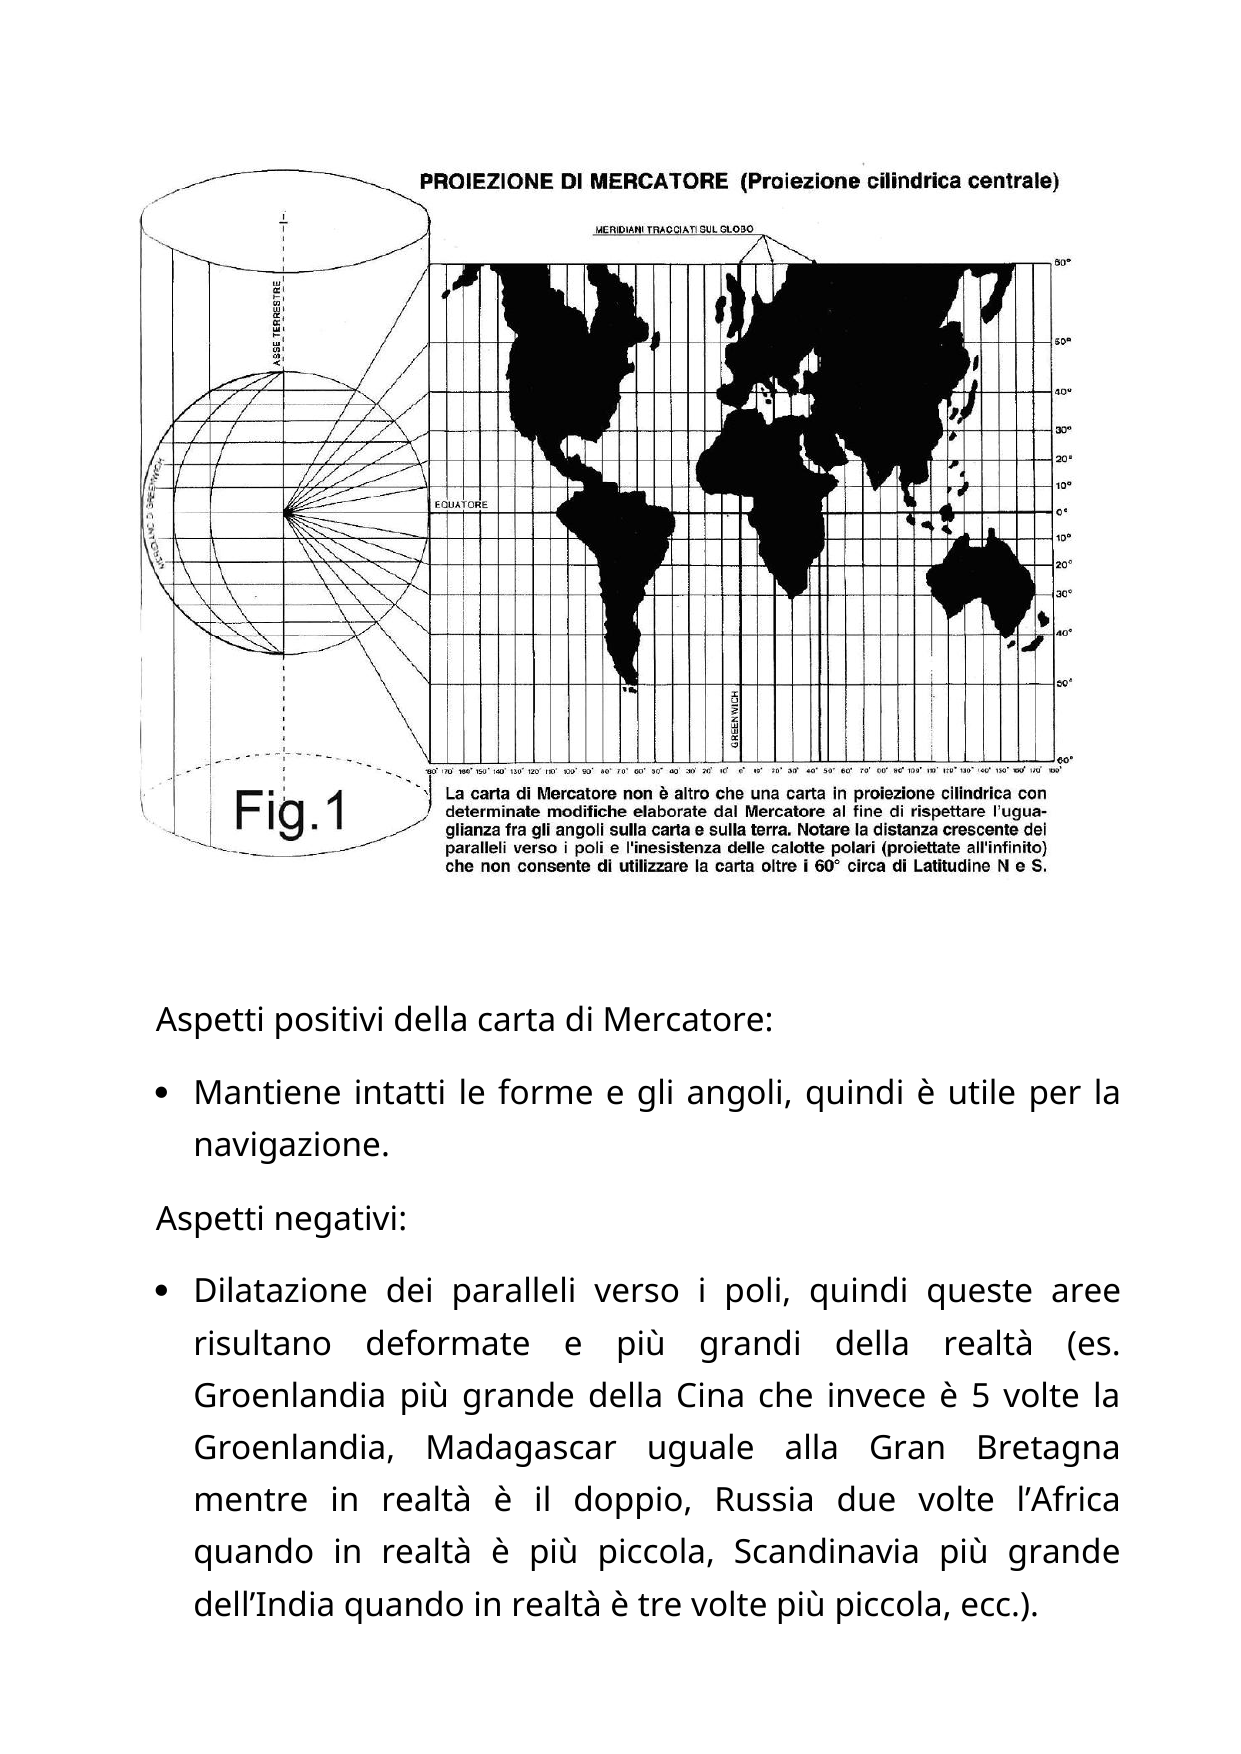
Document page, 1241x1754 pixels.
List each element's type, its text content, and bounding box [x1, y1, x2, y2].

picture [118, 147, 1123, 898]
list Dilatazione dei paralleli verso i poli, quindi queste aree risultano deformate e più grandi della realtà (es. Groenlandia più grande della Cina che invece è 5 volte la Groenlandia, Madagascar uguale alla Gran Bretagna mentre in realtà è il doppio, Russia due volte l’Africa quando in realtà è più piccola, Scandinavia più grande dell’India quando in realtà è tre volte più piccola, ecc.). [156, 1267, 1122, 1626]
text Aspetti positivi della carta di Mercatore: [156, 996, 1122, 1041]
list Mantiene intatti le forme e gli angoli, quindi è utile per la navigazione. [156, 1069, 1122, 1167]
text Aspetti negativi: [156, 1194, 1122, 1240]
